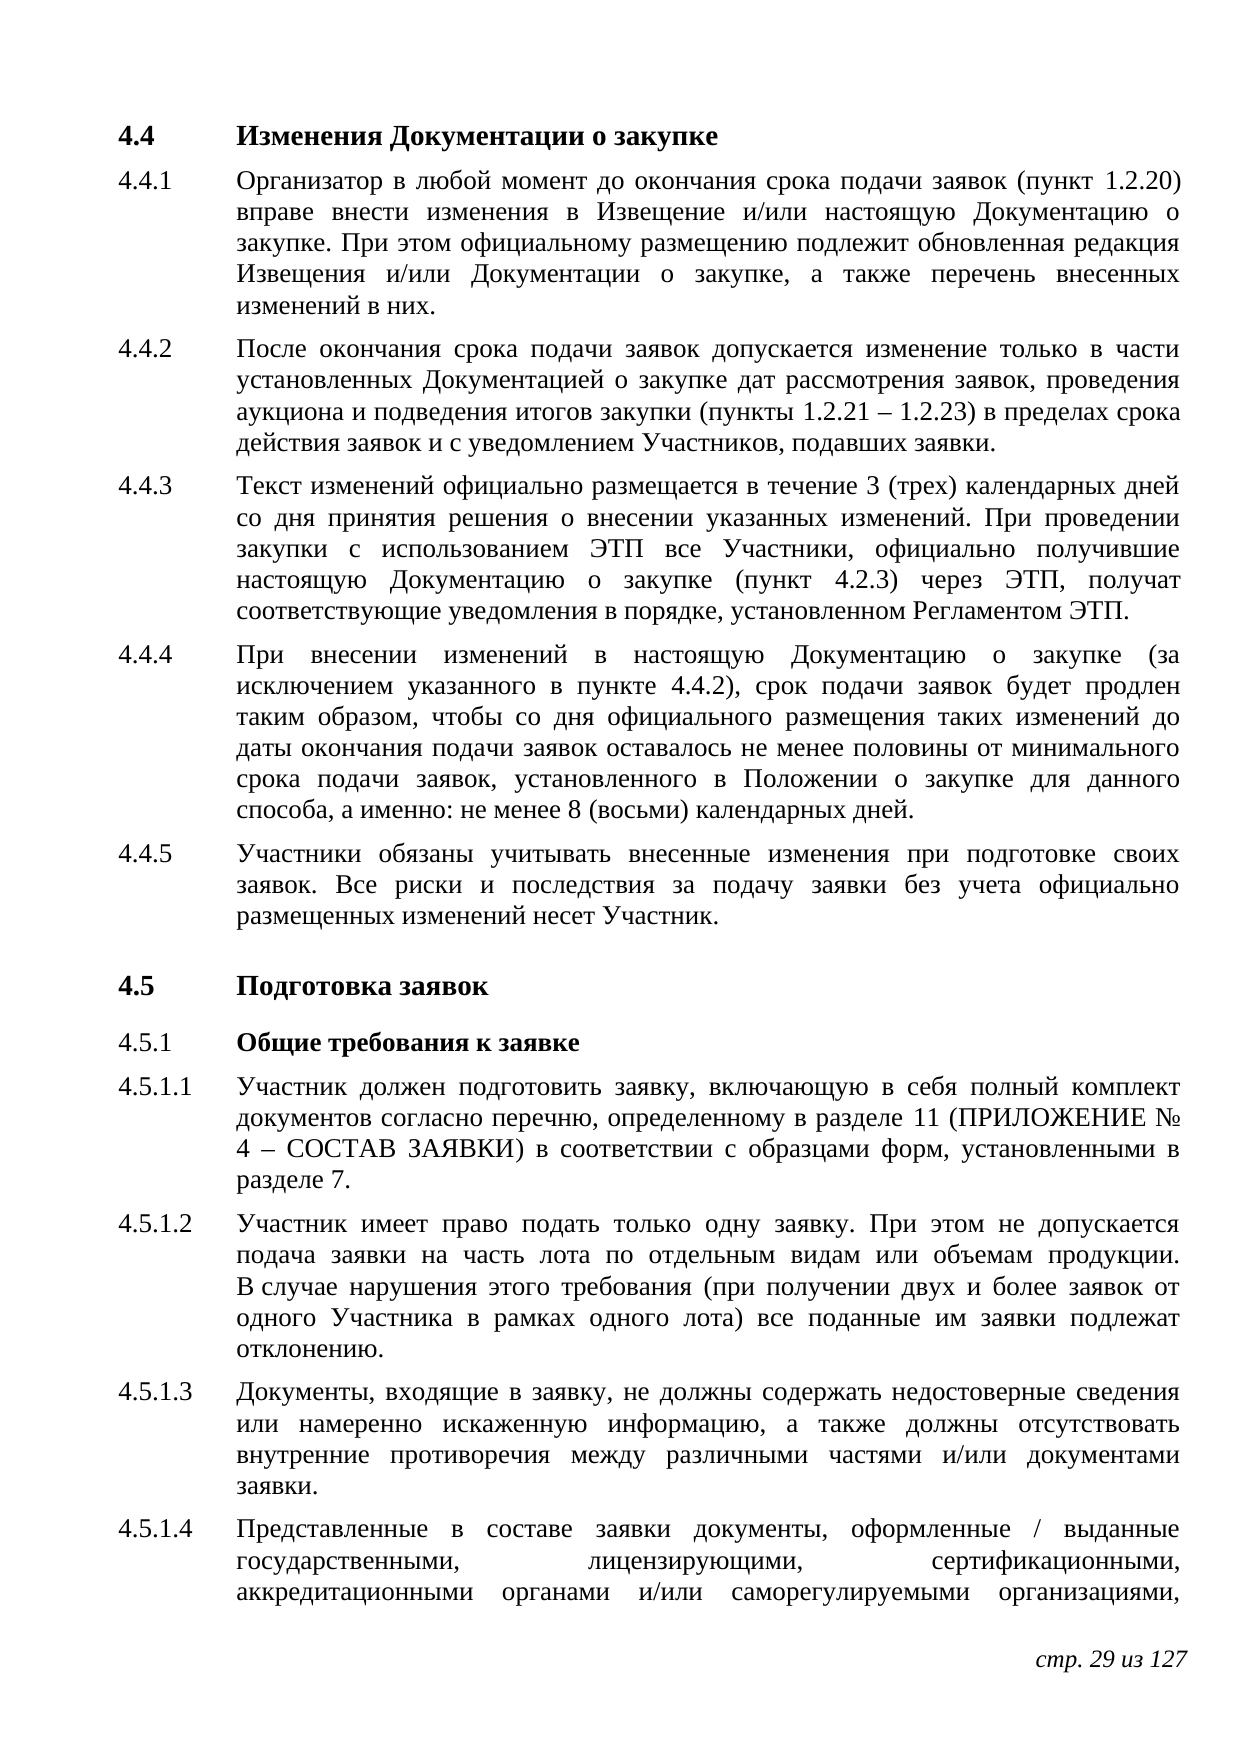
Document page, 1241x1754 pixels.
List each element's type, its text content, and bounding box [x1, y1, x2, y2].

list Участник имеет право подать только одну заявку. При этом не допускается подача заявки на часть лота по отдельным видам или объемам продукции. В случае нарушения этого требования (при получении двух и более заявок от одного Участника в рамках одного лота) все поданные им заявки подлежат отклонению. [118, 1207, 1181, 1363]
text Общие требования к заявке [118, 1027, 1181, 1058]
text Организатор в любой момент до окончания срока подачи заявок (пункт 1.2.20) вправе внести изменения в Извещение и/или настоящую Документацию о закупке. При этом официальному размещению подлежит обновленная редакция Извещения и/или Документации о закупке, а также перечень внесенных изменений в них. [118, 164, 1181, 320]
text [118, 1513, 1181, 1606]
subtitle Подготовка заявок [118, 968, 1181, 1002]
list Участник должен подготовить заявку, включающую в себя полный комплект документов согласно перечню, определенному в разделе 11 (ПРИЛОЖЕНИЕ № 4 – СОСТАВ ЗАЯВКИ) в соответствии с образцами форм, установленными в разделе 7. [118, 1070, 1181, 1195]
text После окончания срока подачи заявок допускается изменение только в части установленных Документацией о закупке дат рассмотрения заявок, проведения аукциона и подведения итогов закупки (пункты 1.2.21 – 1.2.23) в пределах срока действия заявок и с уведомлением Участников, подавших заявки. [118, 332, 1181, 457]
text Текст изменений официально размещается в течение 3 (трех) календарных дней со дня принятия решения о внесении указанных изменений. При проведении закупки с использованием ЭТП все Участники, официально получившие настоящую Документацию о закупке (пункт 4.2.3) через ЭТП, получат соответствующие уведомления в порядке, установленном Регламентом ЭТП. [118, 469, 1181, 625]
text Участники обязаны учитывать внесенные изменения при подготовке своих заявок. Все риски и последствия за подачу заявки без учета официально размещенных изменений несет Участник. [118, 837, 1181, 931]
text При внесении изменений в настоящую Документацию о закупке (за исключением указанного в пункте 4.4.2), срок подачи заявок будет продлен таким образом, чтобы со дня официального размещения таких изменений до даты окончания подачи заявок оставалось не менее половины от минимального срока подачи заявок, установленного в Положении о закупке для данного способа, а именно: не менее 8 (восьми) календарных дней. [118, 638, 1181, 824]
subtitle Изменения Документации о закупке [118, 118, 1181, 152]
text Документы, входящие в заявку, не должны содержать недостоверные сведения или намеренно искаженную информацию, а также должны отсутствовать внутренние противоречия между различными частями и/или документами заявки. [118, 1376, 1181, 1500]
